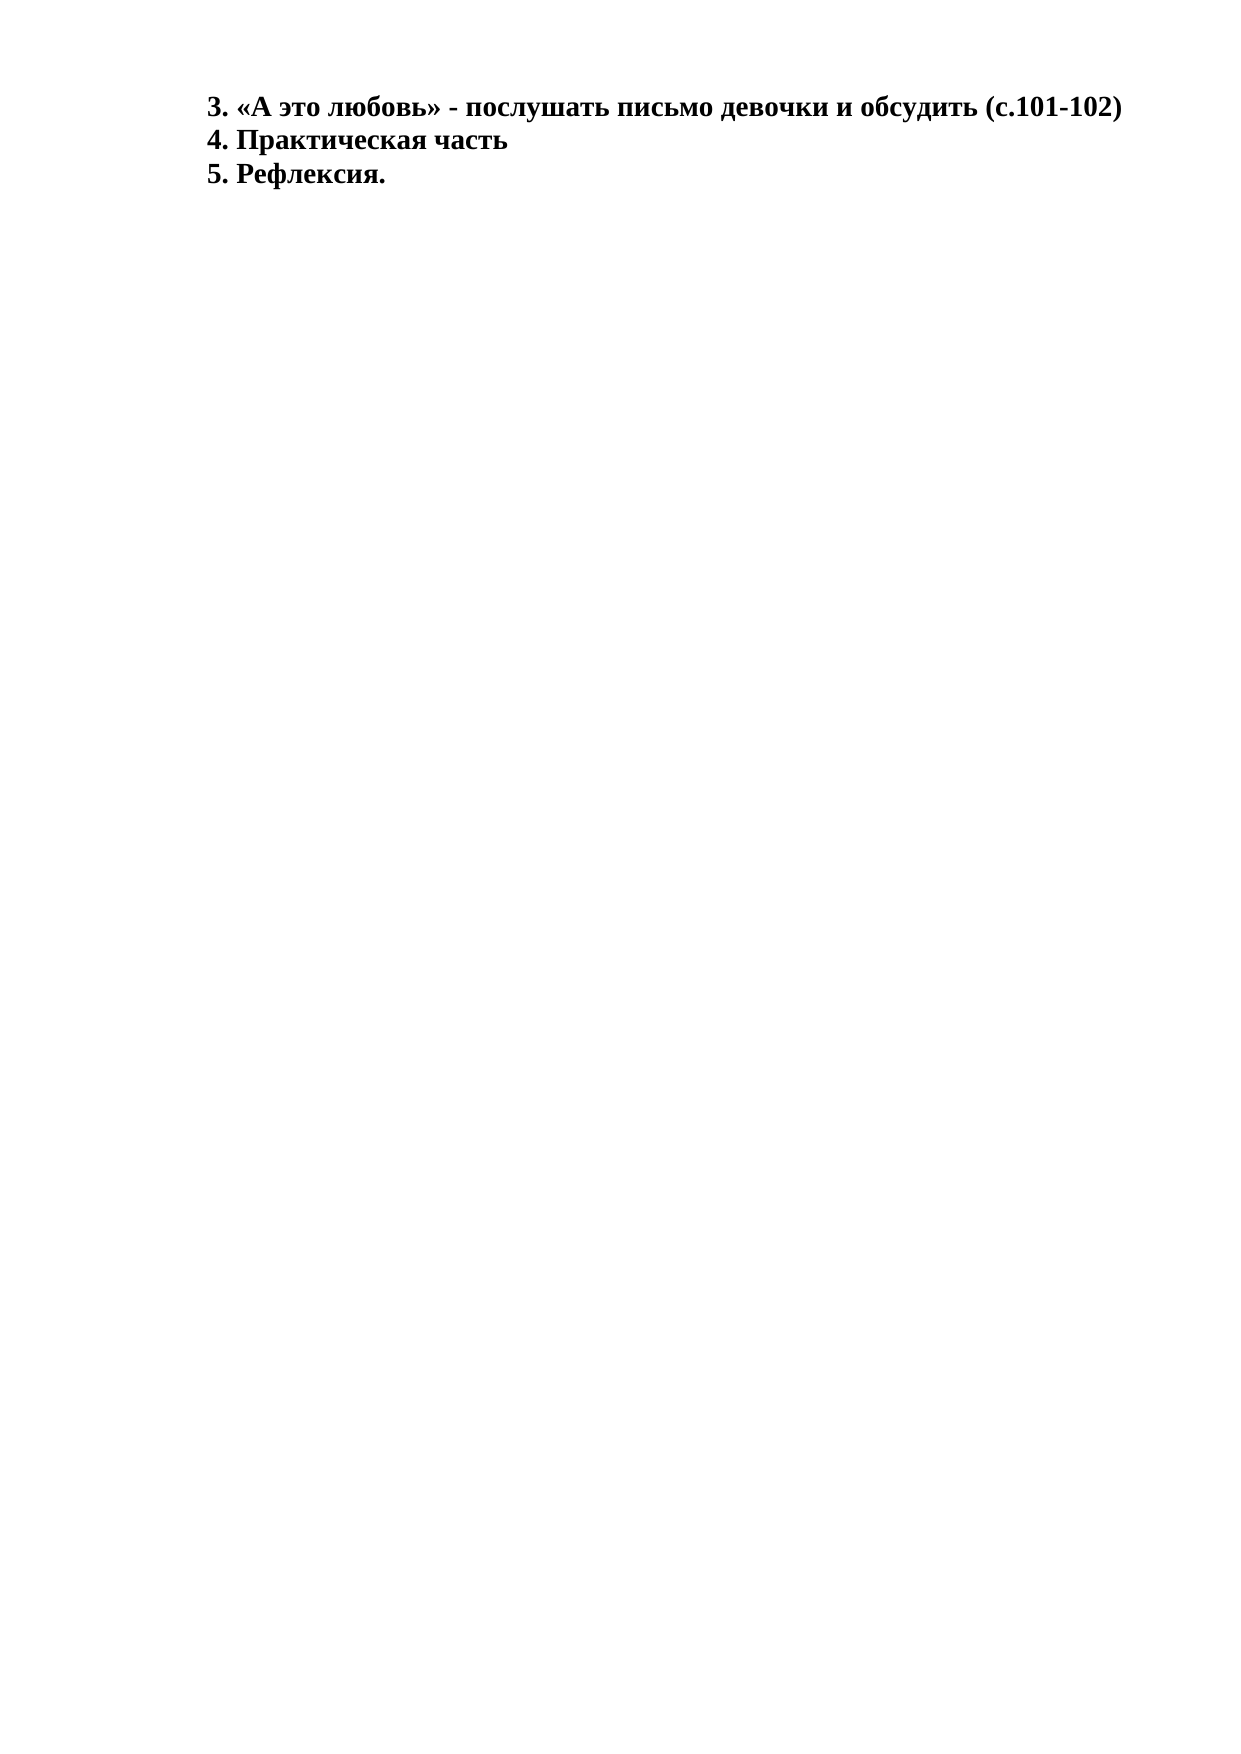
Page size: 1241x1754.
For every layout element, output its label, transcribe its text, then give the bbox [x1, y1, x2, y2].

text 3. «А это любовь» - послушать письмо девочки и обсудить (с.101-102) [207, 89, 1152, 122]
text 5. Рефлексия. [207, 156, 1152, 189]
text 4. Практическая часть [207, 122, 1152, 156]
